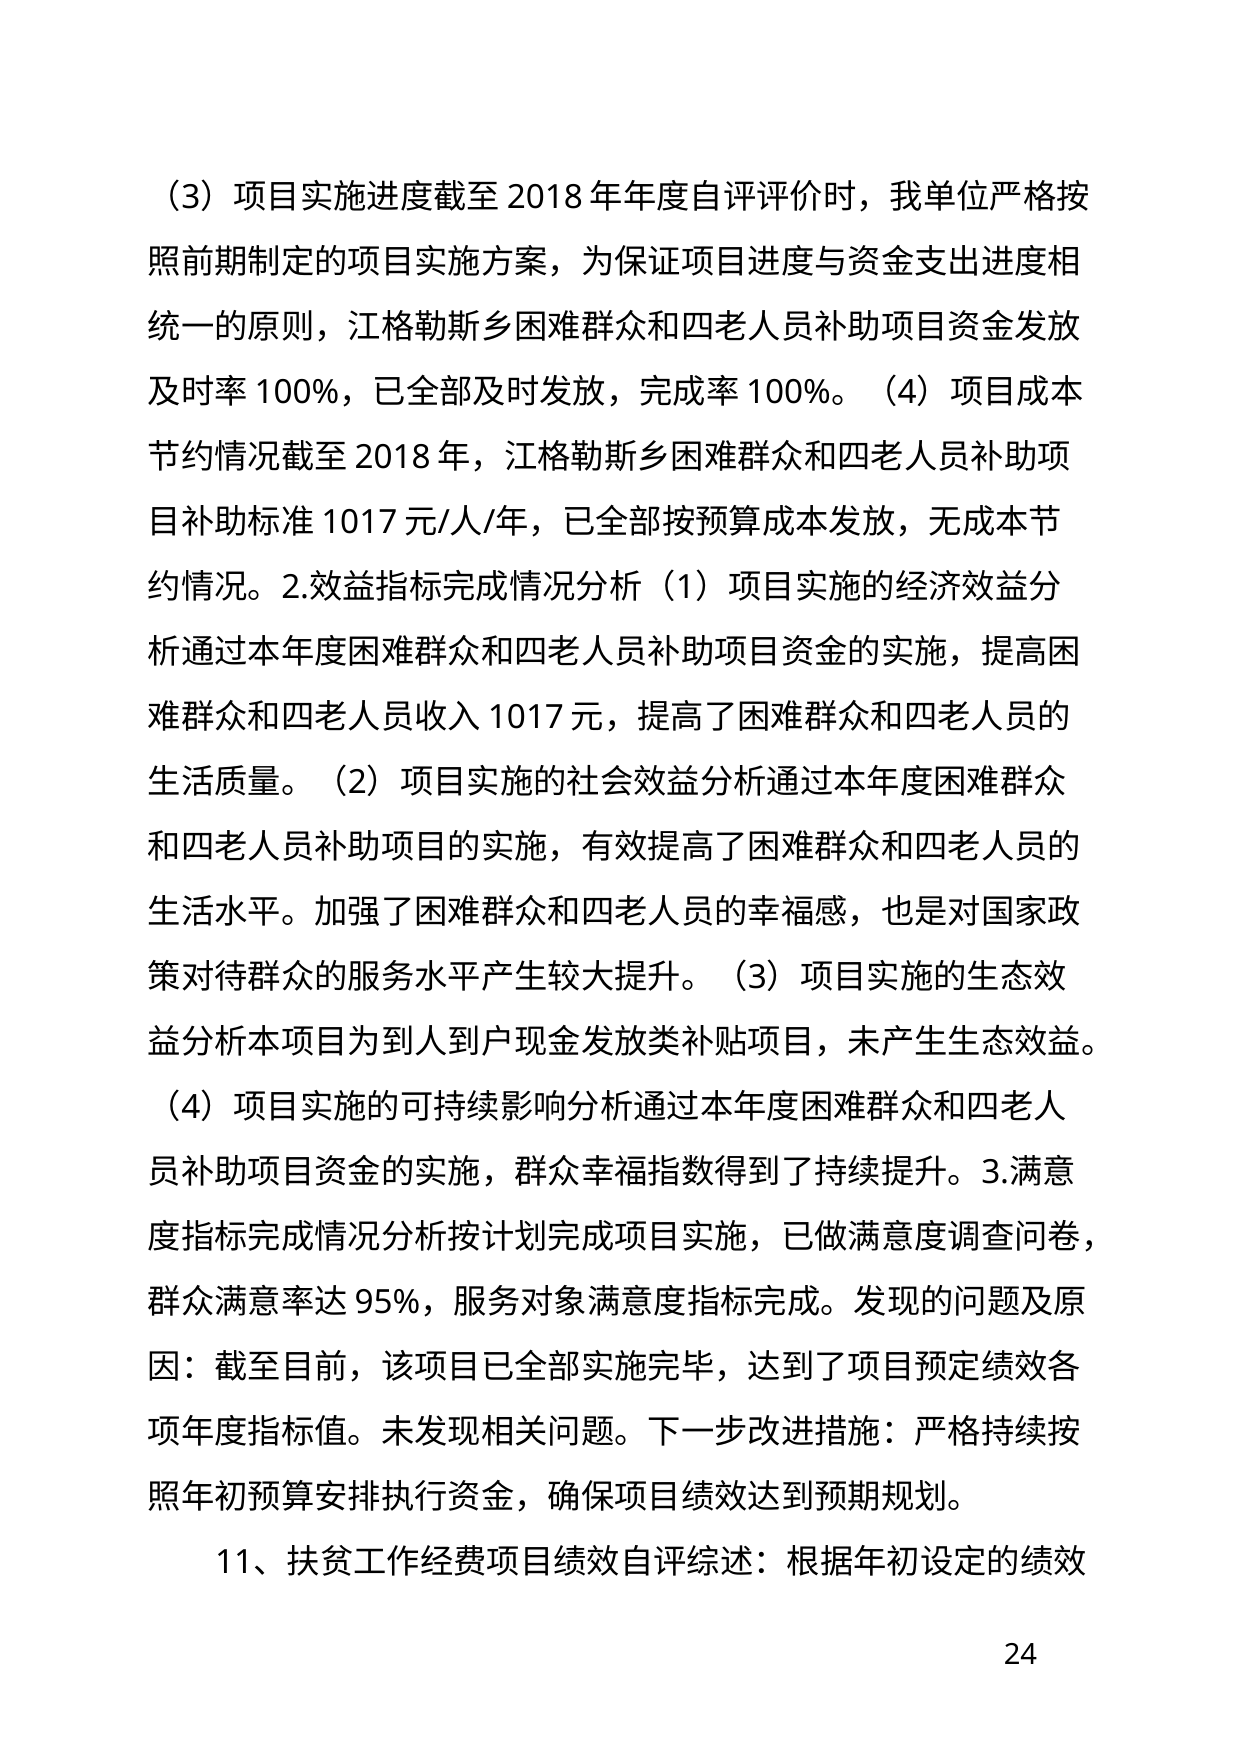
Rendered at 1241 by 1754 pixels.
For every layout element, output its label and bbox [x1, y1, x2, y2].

text [148, 1527, 1093, 1592]
text [148, 162, 1093, 1527]
